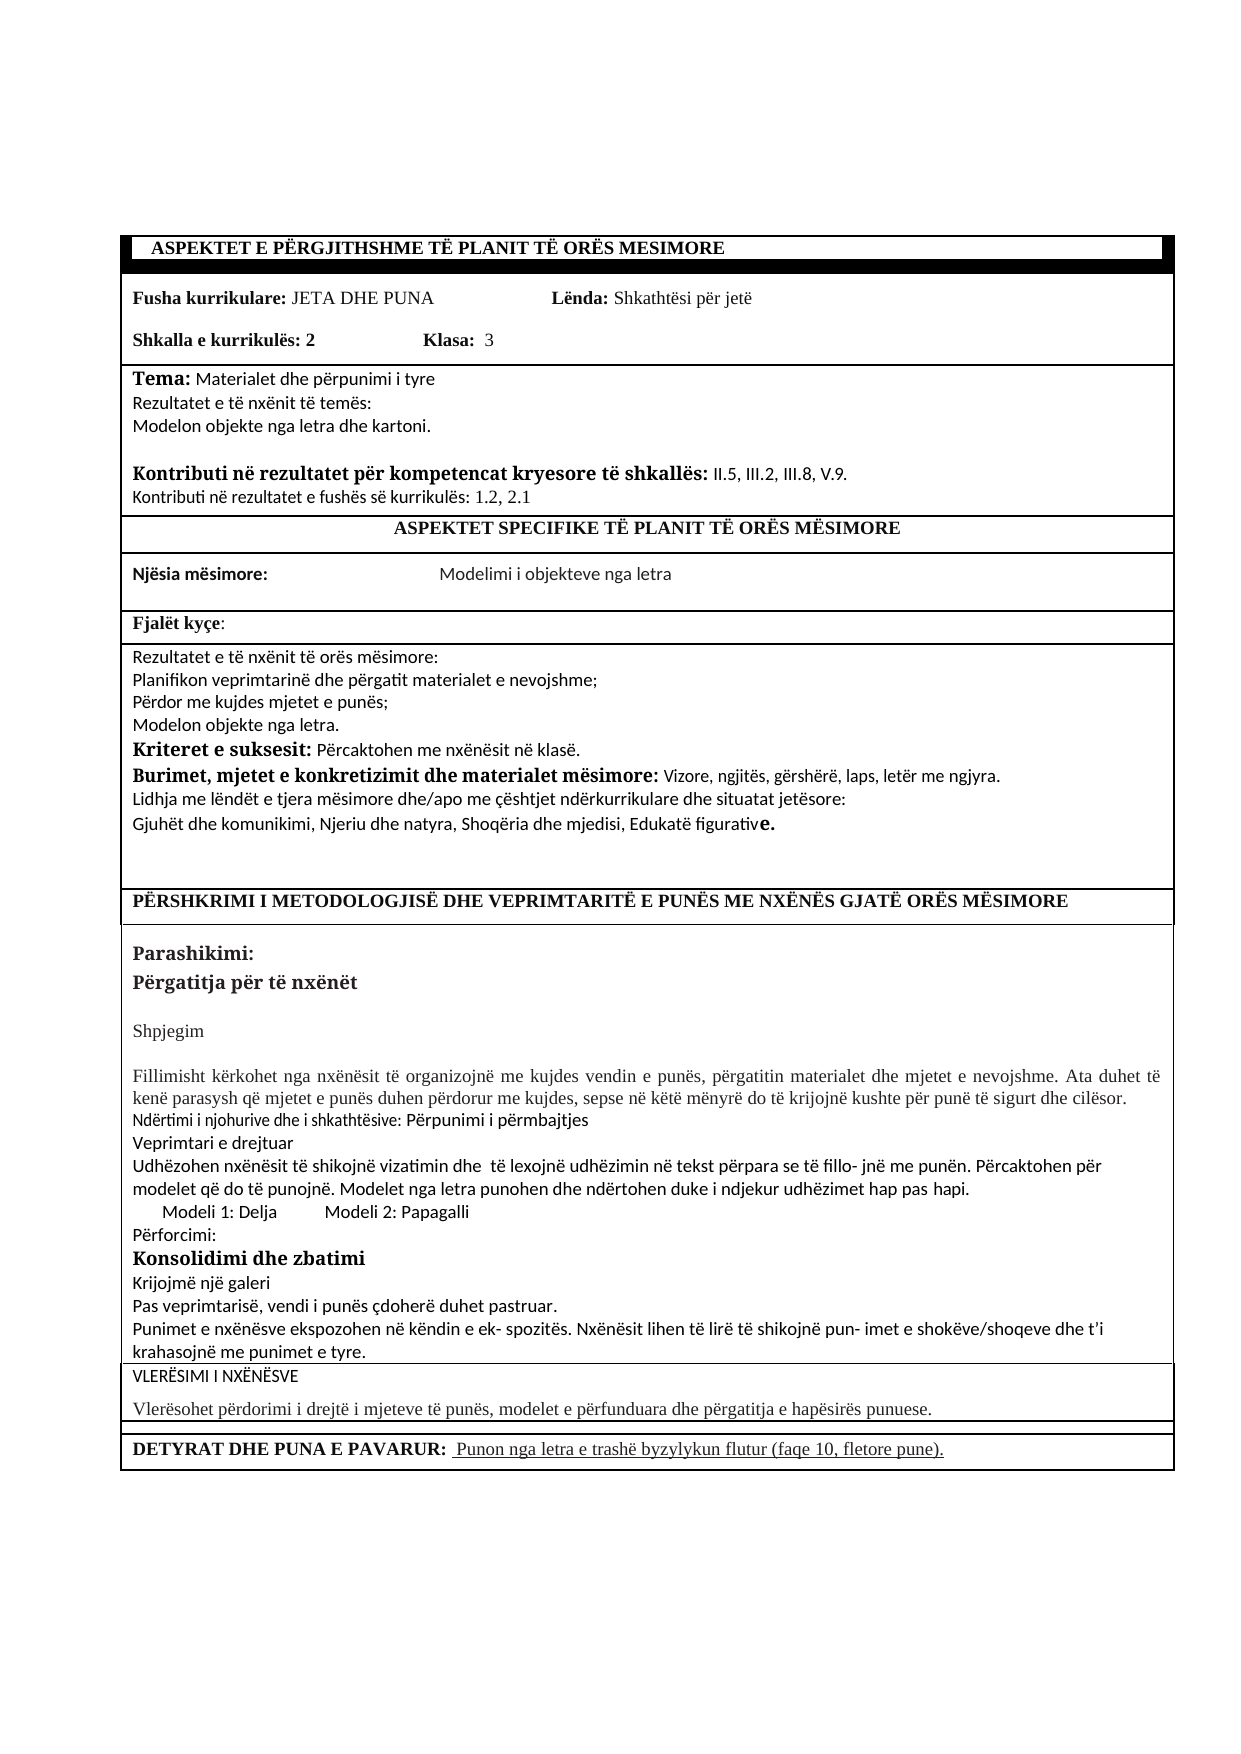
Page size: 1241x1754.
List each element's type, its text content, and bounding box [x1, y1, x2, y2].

table_cell Fjalët kyçe: [122, 612, 1173, 643]
table_cell ASPEKTET SPECIFIKE TË PLANIT TË ORËS MËSIMORE [122, 517, 1173, 552]
table_cell DETYRAT DHE PUNA E PAVARUR: Punon nga letra e trashë byzylykun flutur (faqe 10, fletore pune). [122, 1435, 1173, 1469]
table_cell Parashikimi: Përgatitja për të nxënët Shpjegim Fillimisht kërkohet nga nxënësit të organizojnë me kujdes vendin e punës, përgatitin materialet dhe mjetet e nevojshme. Ata duhet të kenë parasysh që mjetet e punës duhen përdorur me kujdes, sepse në këtë mënyrë do të krijojnë kushte për punë të sigurt dhe cilësor. Ndërtimi i njohurive dhe i shkathtësive: Përpunimi i përmbajtjes Veprimtari e drejtuar Udhëzohen nxënësit të shikojnë vizatimin dhe të lexojnë udhëzimin në tekst përpara se të fillo- jnë me punën. Përcaktohen për modelet që do të punojnë. Modelet nga letra punohen dhe ndërtohen duke i ndjekur udhëzimet hap pas hapi. Modeli 1: Delja Modeli 2: Papagalli Përforcimi: Konsolidimi dhe zbatimi Krijojmë një galeri Pas veprimtarisë, vendi i punës çdoherë duhet pastruar. Punimet e nxënësve ekspozohen në këndin e ek- spozitës. Nxënësit lihen të lirë të shikojnë pun- imet e shokëve/shoqeve dhe t’i krahasojnë me punimet e tyre. [122, 924, 1173, 1363]
table_cell Njësia mësimore: Modelimi i objekteve nga letra [122, 554, 1173, 610]
table_cell PËRSHKRIMI I METODOLOGJISË DHE VEPRIMTARITË E PUNËS ME NXËNËS GJATË ORËS MËSIMORE [122, 890, 1173, 924]
table_cell VLERËSIMI I NXËNËSVE Vlerësohet përdorimi i drejtë i mjeteve të punës, modelet e përfunduara dhe përgatitja e hapësirës punuese. [122, 1363, 1173, 1420]
table_header ASPEKTET E PËRGJITHSHME TË PLANIT TË ORËS MESIMORE [122, 237, 1173, 272]
table_cell Rezultatet e të nxënit të orës mësimore: Planifikon veprimtarinë dhe përgatit materialet e nevojshme; Përdor me kujdes mjetet e punës; Modelon objekte nga letra. Kriteret e suksesit: Përcaktohen me nxënësit në klasë. Burimet, mjetet e konkretizimit dhe materialet mësimore: Vizore, ngjitës, gërshërë, laps, letër me ngjyra. Lidhja me lëndët e tjera mësimore dhe/apo me çështjet ndërkurrikulare dhe situatat jetësore: Gjuhët dhe komunikimi, Njeriu dhe natyra, Shoqëria dhe mjedisi, Edukatë figurative. [122, 645, 1173, 887]
table_cell Fusha kurrikulare: JETA DHE PUNA Lënda: Shkathtësi për jetë Shkalla e kurrikulës: 2 Klasa: 3 [122, 274, 1173, 363]
table_cell Tema: Materialet dhe përpunimi i tyre Rezultatet e të nxënit të temës: Modelon objekte nga letra dhe kartoni. Kontributi në rezultatet për kompetencat kryesore të shkallës: II.5, III.2, III.8, V.9. Kontributi në rezultatet e fushës së kurrikulës: 1.2, 2.1 [122, 366, 1173, 515]
table_cell [122, 1422, 1173, 1433]
